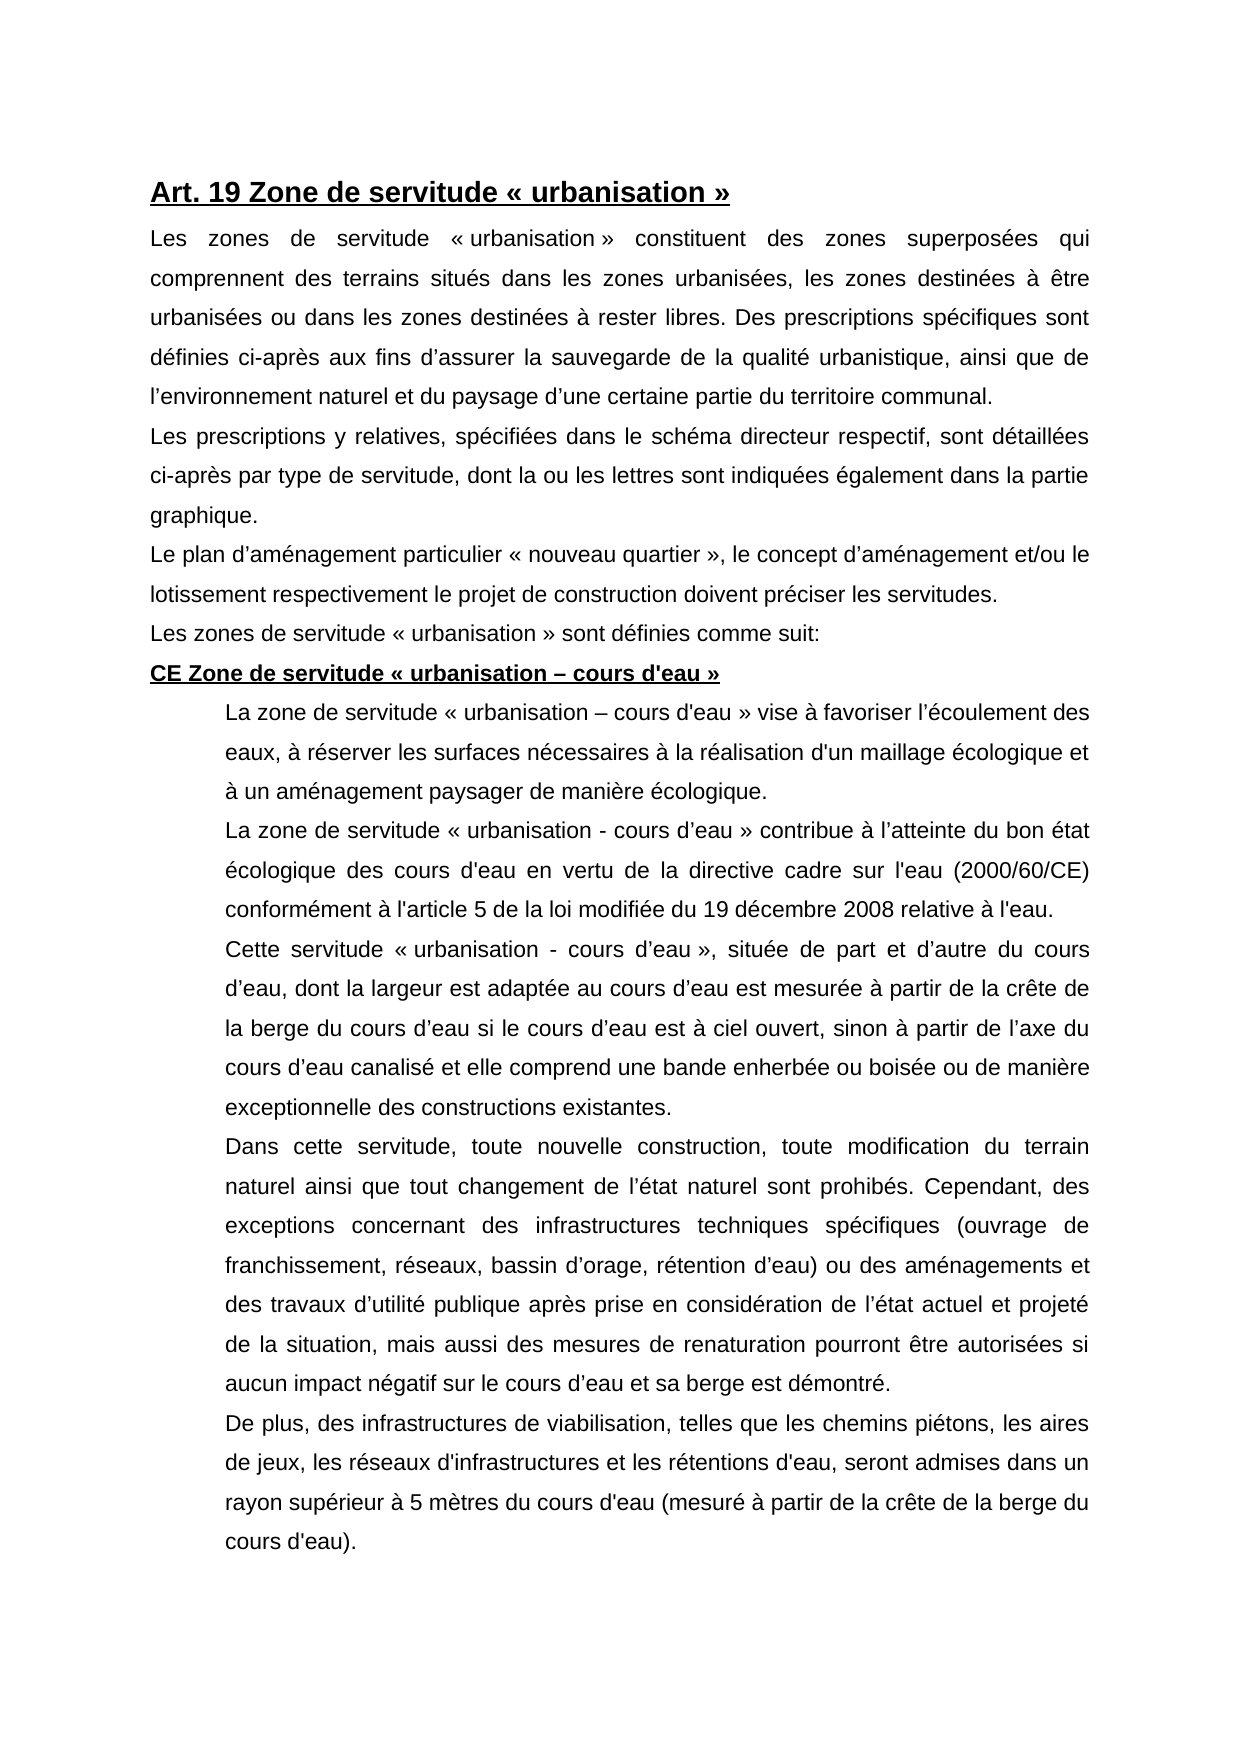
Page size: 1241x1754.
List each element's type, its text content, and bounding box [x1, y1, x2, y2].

text Les zones de servitude « urbanisation » sont définies comme suit: [150, 620, 1090, 646]
text La zone de servitude « urbanisation – cours d'eau » vise à favoriser l’écoulement des eaux, à réserver les surfaces nécessaires à la réalisation d'un maillage écologique et à un aménagement paysager de manière écologique. [225, 699, 1090, 804]
text La zone de servitude « urbanisation - cours d’eau » contribue à l’atteinte du bon état écologique des cours d'eau en vertu de la directive cadre sur l'eau (2000/60/CE) conformément à l'article 5 de la loi modifiée du 19 décembre 2008 relative à l'eau. [225, 817, 1090, 923]
text Cette servitude « urbanisation - cours d’eau », située de part et d’autre du cours d’eau, dont la largeur est adaptée au cours d’eau est mesurée à partir de la crête de la berge du cours d’eau si le cours d’eau est à ciel ouvert, sinon à partir de l’axe du cours d’eau canalisé et elle comprend une bande enherbée ou boisée ou de manière exceptionnelle des constructions existantes. [225, 936, 1090, 1120]
text Les prescriptions y relatives, spécifiées dans le schéma directeur respectif, sont détaillées ci-après par type de servitude, dont la ou les lettres sont indiquées également dans la partie graphique. [150, 423, 1090, 528]
text Dans cette servitude, toute nouvelle construction, toute modification du terrain naturel ainsi que tout changement de l’état naturel sont prohibés. Cependant, des exceptions concernant des infrastructures techniques spécifiques (ouvrage de franchissement, réseaux, bassin d’orage, rétention d’eau) ou des aménagements et des travaux d’utilité publique après prise en considération de l’état actuel et projeté de la situation, mais aussi des mesures de renaturation pourront être autorisées si aucun impact négatif sur le cours d’eau et sa berge est démontré. [225, 1133, 1090, 1397]
text Le plan d’aménagement particulier « nouveau quartier », le concept d’aménagement et/ou le lotissement respectivement le projet de construction doivent préciser les servitudes. [150, 541, 1090, 607]
text De plus, des infrastructures de viabilisation, telles que les chemins piétons, les aires de jeux, les réseaux d'infrastructures et les rétentions d'eau, seront admises dans un rayon supérieur à 5 mètres du cours d'eau (mesuré à partir de la crête de la berge du cours d'eau). [225, 1410, 1090, 1554]
text Les zones de servitude « urbanisation » constituent des zones superposées qui comprennent des terrains situés dans les zones urbanisées, les zones destinées à être urbanisées ou dans les zones destinées à rester libres. Des prescriptions spécifiques sont définies ci-après aux fins d’assurer la sauvegarde de la qualité urbanistique, ainsi que de l’environnement naturel et du paysage d’une certaine partie du territoire communal. [150, 225, 1090, 409]
subtitle Art. 19 Zone de servitude « urbanisation » [150, 175, 1090, 208]
text CE Zone de servitude « urbanisation – cours d'eau » [150, 659, 1090, 686]
